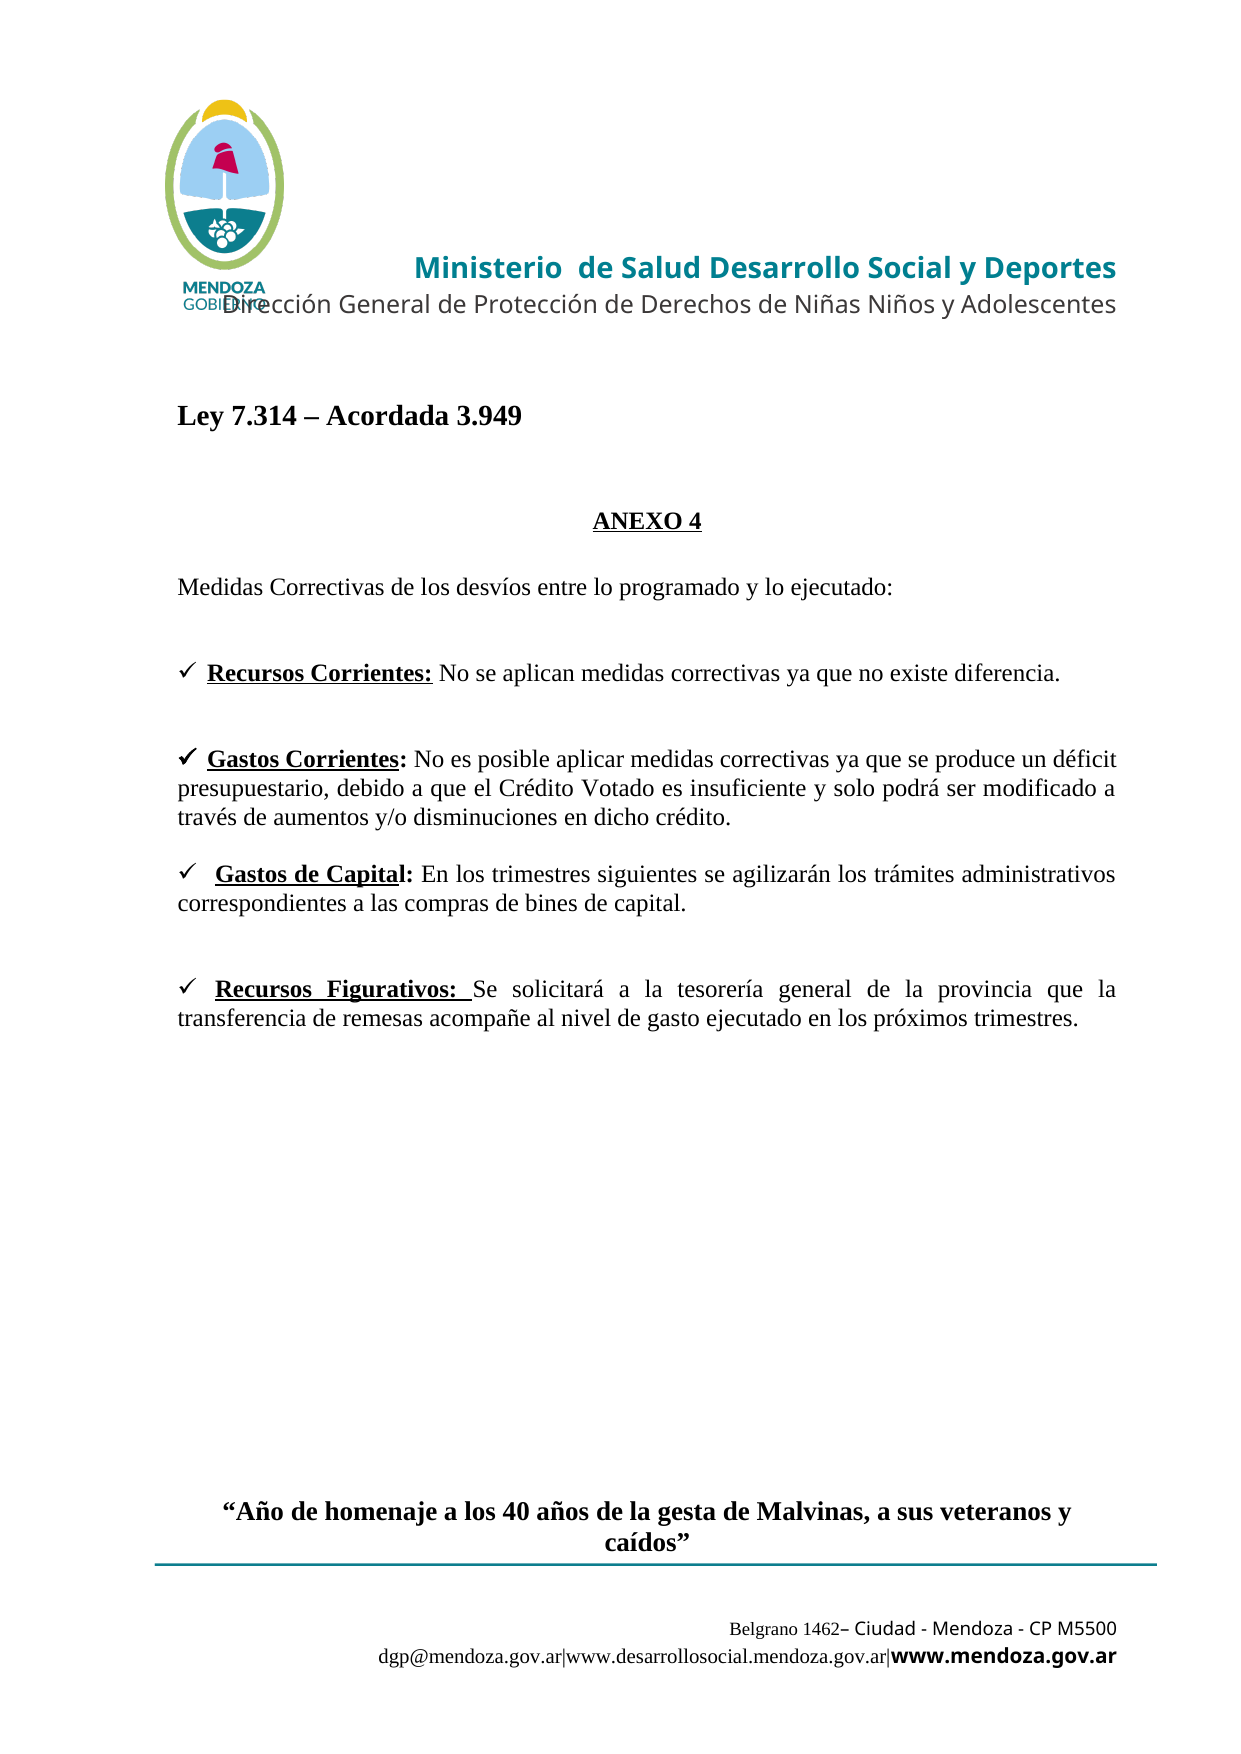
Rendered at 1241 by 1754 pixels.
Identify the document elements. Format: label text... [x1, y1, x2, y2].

list Recursos Figurativos: Se solicitará a la tesorería general de la provincia que la transferencia de remesas acompañe al nivel de gasto ejecutado en los próximos trimestres. [177, 974, 1117, 1032]
picture [608, 301, 615, 311]
picture [797, 298, 805, 311]
picture [1, 1561, 1241, 1745]
picture [478, 297, 485, 304]
picture [1070, 301, 1077, 311]
picture [728, 301, 735, 311]
picture [713, 301, 720, 311]
picture [996, 301, 1003, 311]
picture [502, 301, 509, 311]
picture [571, 301, 578, 311]
picture [871, 298, 879, 311]
picture [963, 307, 973, 311]
picture [305, 301, 312, 311]
list Gastos Corrientes: No es posible aplicar medidas correctivas ya que se produce un déficit presupuestario, debido a que el Crédito Votado es insuficiente y solo podrá ser modificado a través de aumentos y/o disminuciones en dicho crédito. [177, 744, 1117, 830]
picture [320, 301, 327, 311]
picture [896, 301, 903, 311]
picture [823, 301, 830, 311]
text Medidas Correctivas de los desvíos entre lo programado y lo ejecutado: [177, 572, 1117, 600]
subtitle Ley 7.314 – Acordada 3.949 [177, 398, 1117, 431]
picture [912, 301, 919, 311]
picture [645, 297, 654, 311]
picture [374, 301, 381, 311]
picture [586, 301, 593, 311]
picture [441, 301, 448, 311]
list Gastos de Capital: En los trimestres siguientes se agilizarán los trámites administrativos correspondientes a las compras de bines de capital. [177, 859, 1117, 917]
picture [16, 11, 1241, 311]
subtitle ANEXO 4 [177, 506, 1117, 534]
list Recursos Corrientes: No se aplican medidas correctivas ya que no existe diferencia. [177, 658, 1117, 687]
picture [980, 301, 987, 311]
picture [761, 301, 768, 311]
picture [226, 297, 235, 311]
